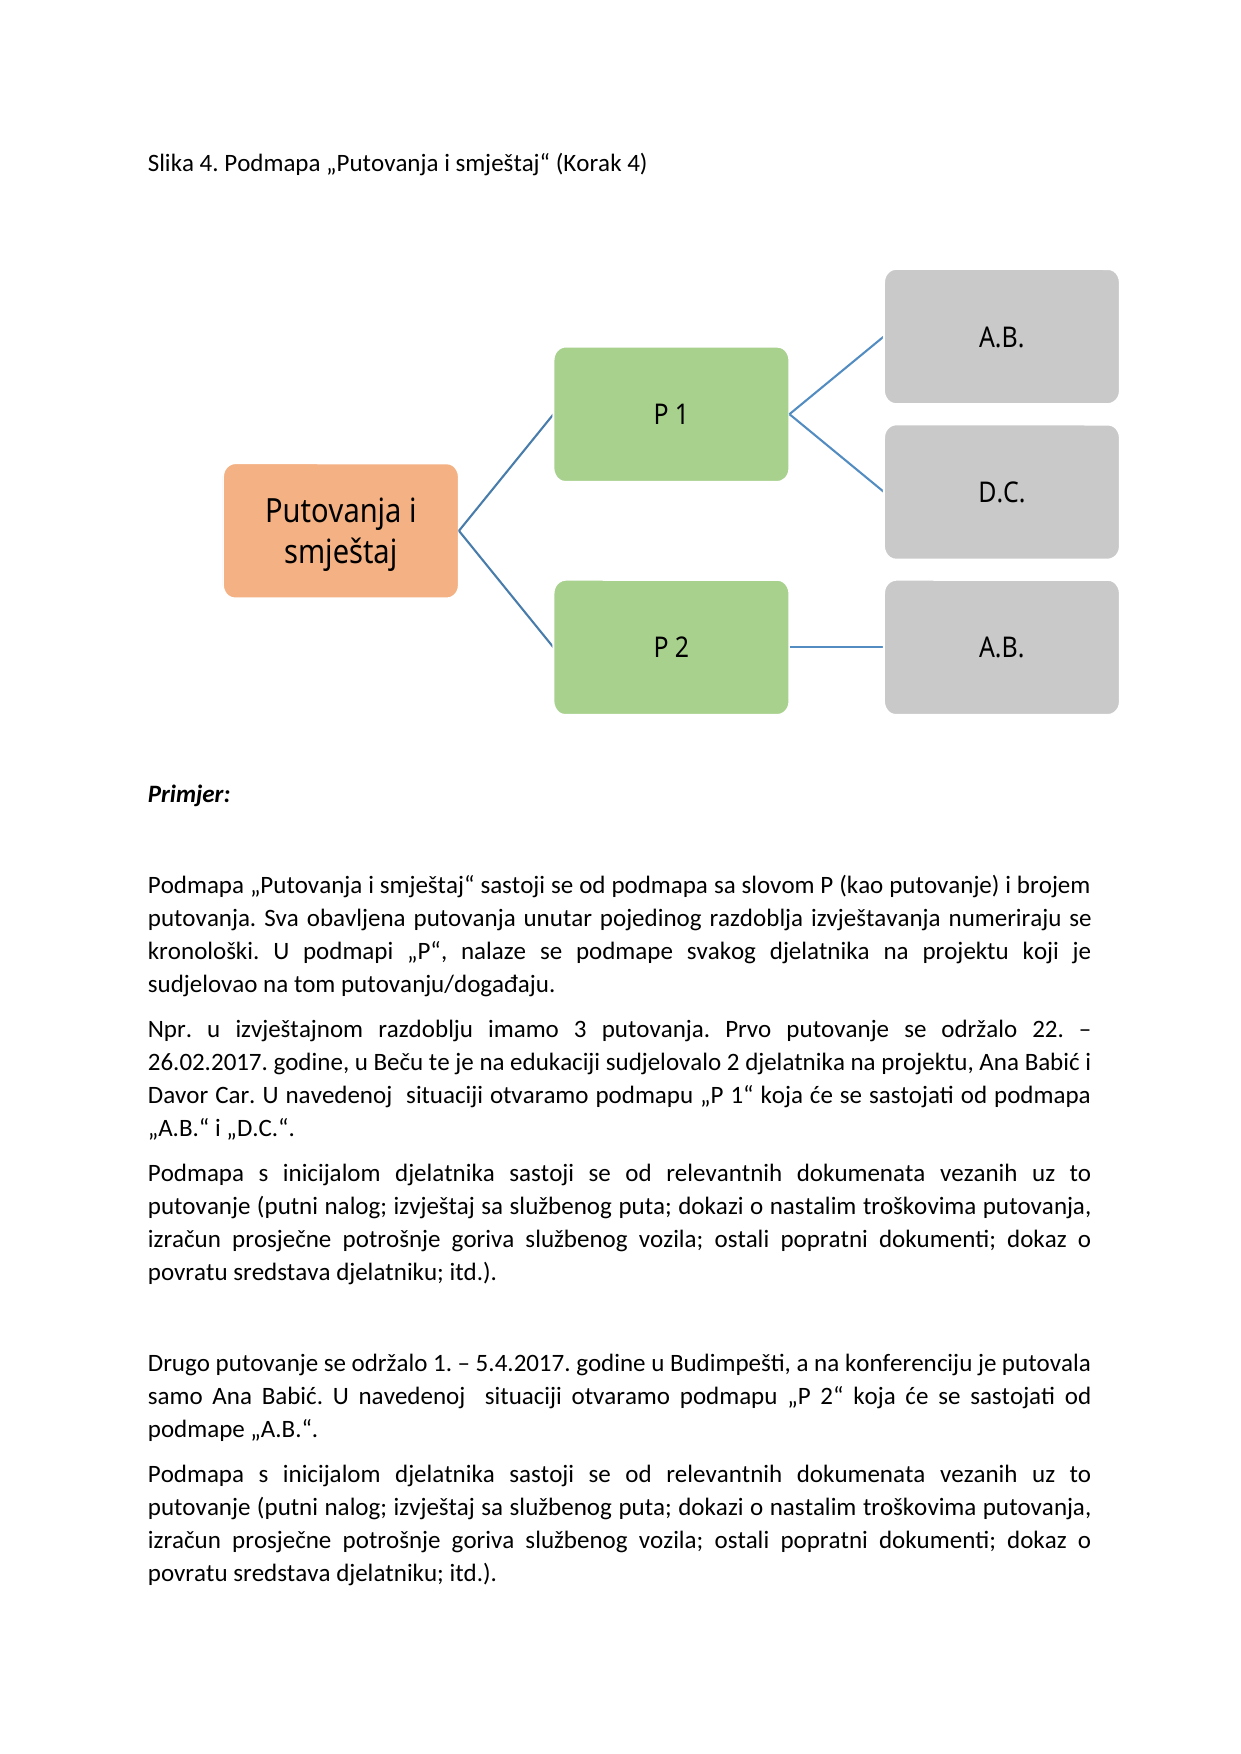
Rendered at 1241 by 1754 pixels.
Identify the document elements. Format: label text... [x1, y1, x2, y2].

text Podmapa s inicijalom djelatnika sastoji se od relevantnih dokumenata vezanih uz to putovanje (putni nalog; izvještaj sa službenog puta; dokazi o nastalim troškovima putovanja, izračun prosječne potrošnje goriva službenog vozila; ostali popratni dokumenti; dokaz o povratu sredstava djelatniku; itd.). [148, 1458, 1093, 1587]
text Podmapa s inicijalom djelatnika sastoji se od relevantnih dokumenata vezanih uz to putovanje (putni nalog; izvještaj sa službenog puta; dokazi o nastalim troškovima putovanja, izračun prosječne potrošnje goriva službenog vozila; ostali popratni dokumenti; dokaz o povratu sredstava djelatniku; itd.). [148, 1157, 1093, 1287]
text Primjer: [148, 778, 1093, 809]
text Npr. u izvještajnom razdoblju imamo 3 putovanja. Prvo putovanje se održalo 22. – 26.02.2017. godine, u Beču te je na edukaciji sudjelovalo 2 djelatnika na projektu, Ana Babić i Davor Car. U navedenoj situaciji otvaramo podmapu „P 1“ koja će se sastojati od podmapa „A.B.“ i „D.C.“. [148, 1013, 1093, 1142]
text Drugo putovanje se održalo 1. – 5.4.2017. godine u Budimpešti, a na konferenciju je putovala samo Ana Babić. U navedenoj situaciji otvaramo podmapu „P 2“ koja će se sastojati od podmape „A.B.“. [148, 1347, 1093, 1443]
text Slika 4. Podmapa „Putovanja i smještaj“ (Korak 4) [148, 148, 1093, 178]
text Podmapa „Putovanja i smještaj“ sastoji se od podmapa sa slovom P (kao putovanje) i brojem putovanja. Sva obavljena putovanja unutar pojedinog razdoblja izvještavanja numeriraju se kronološki. U podmapi „P“, nalaze se podmape svakog djelatnika na projektu koji je sudjelovao na tom putovanju/događaju. [148, 869, 1093, 998]
